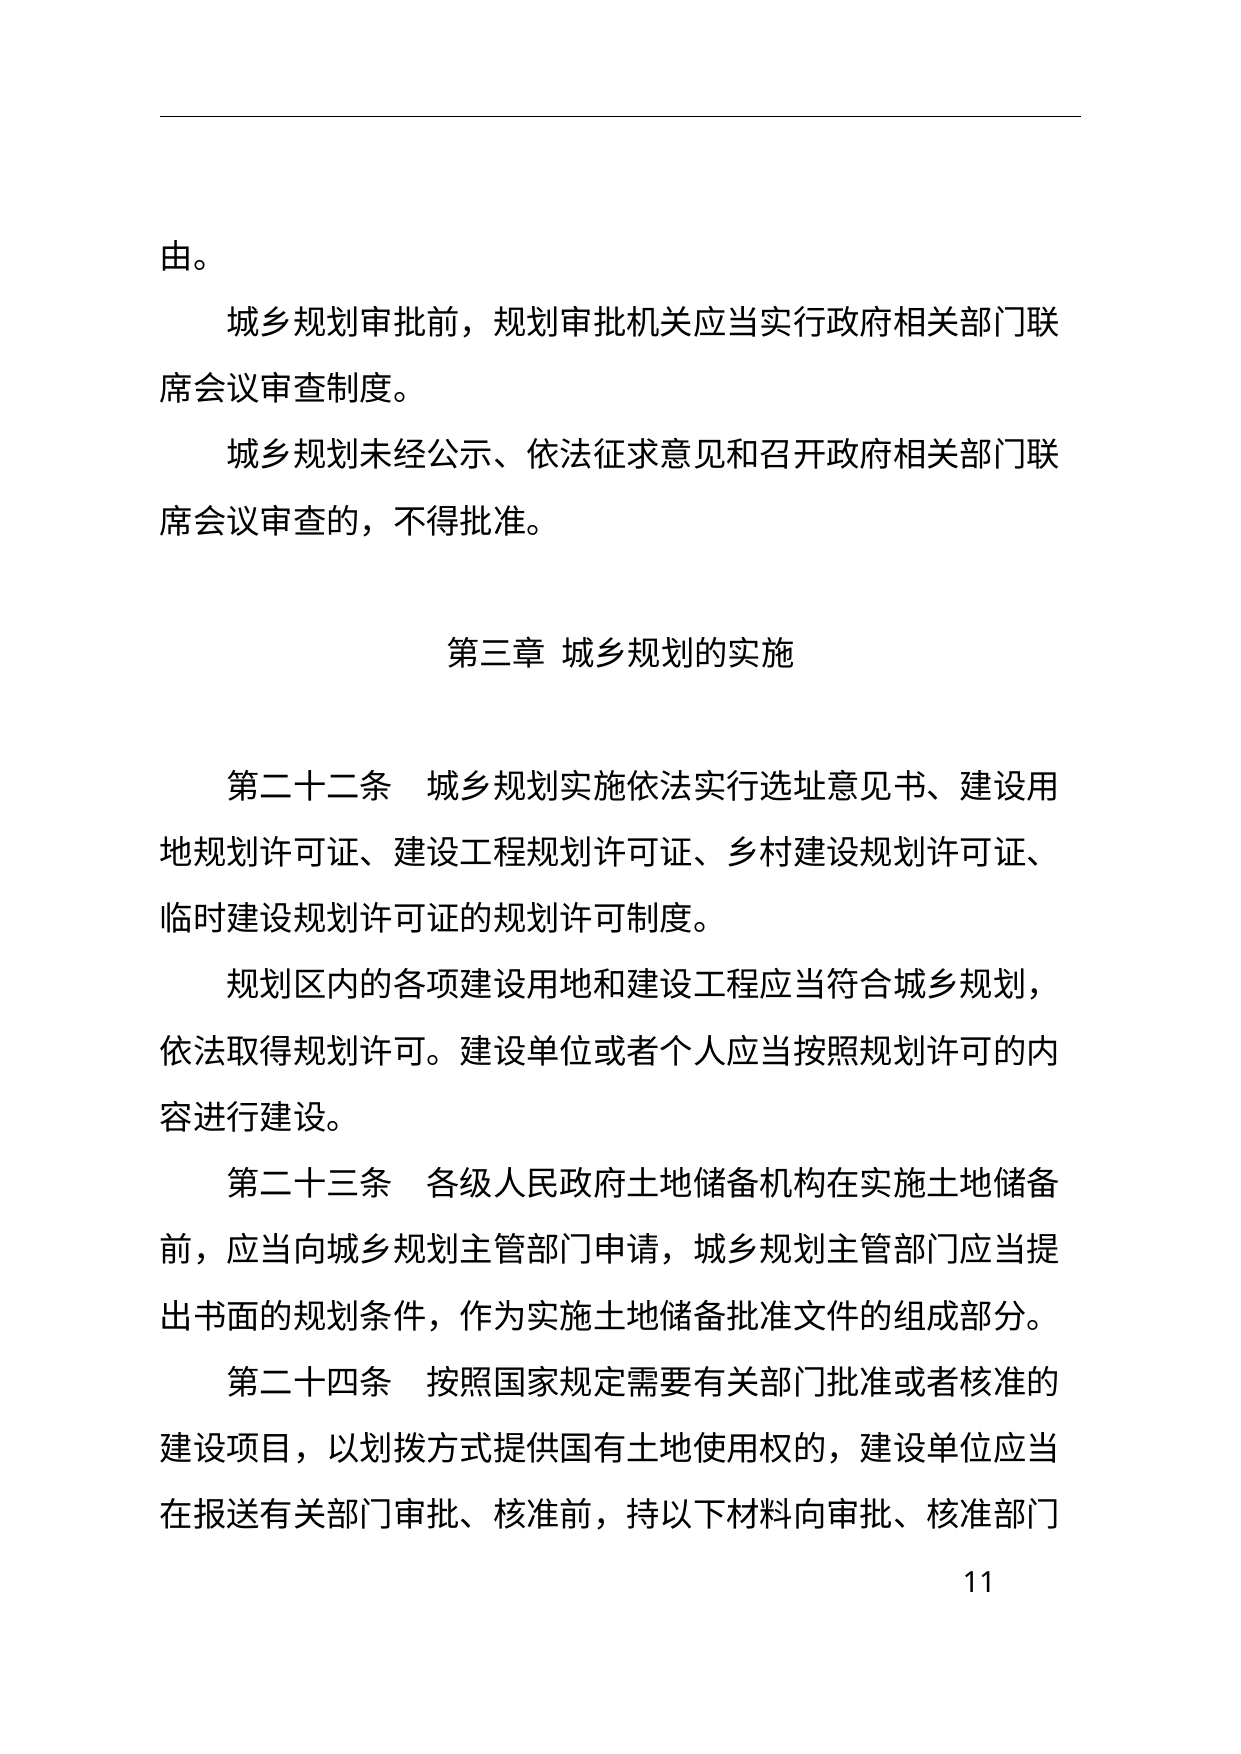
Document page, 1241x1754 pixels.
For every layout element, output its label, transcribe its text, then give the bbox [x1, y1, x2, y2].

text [159, 220, 1081, 287]
text 第二十三条 各级人民政府土地储备机构在实施土地储备前，应当向城乡规划主管部门申请，城乡规划主管部门应当提出书面的规划条件，作为实施土地储备批准文件的组成部分。 [159, 1148, 1081, 1347]
text 城乡规划审批前，规划审批机关应当实行政府相关部门联席会议审查制度。 [159, 287, 1081, 419]
text 城乡规划未经公示、依法征求意见和召开政府相关部门联席会议审查的，不得批准。 [159, 419, 1081, 552]
text 第三章 城乡规划的实施 [159, 618, 1081, 684]
text 第二十二条 城乡规划实施依法实行选址意见书、建设用地规划许可证、建设工程规划许可证、乡村建设规划许可证、临时建设规划许可证的规划许可制度。 [159, 750, 1081, 949]
text 规划区内的各项建设用地和建设工程应当符合城乡规划，依法取得规划许可。建设单位或者个人应当按照规划许可的内容进行建设。 [159, 949, 1081, 1148]
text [159, 1347, 1081, 1545]
